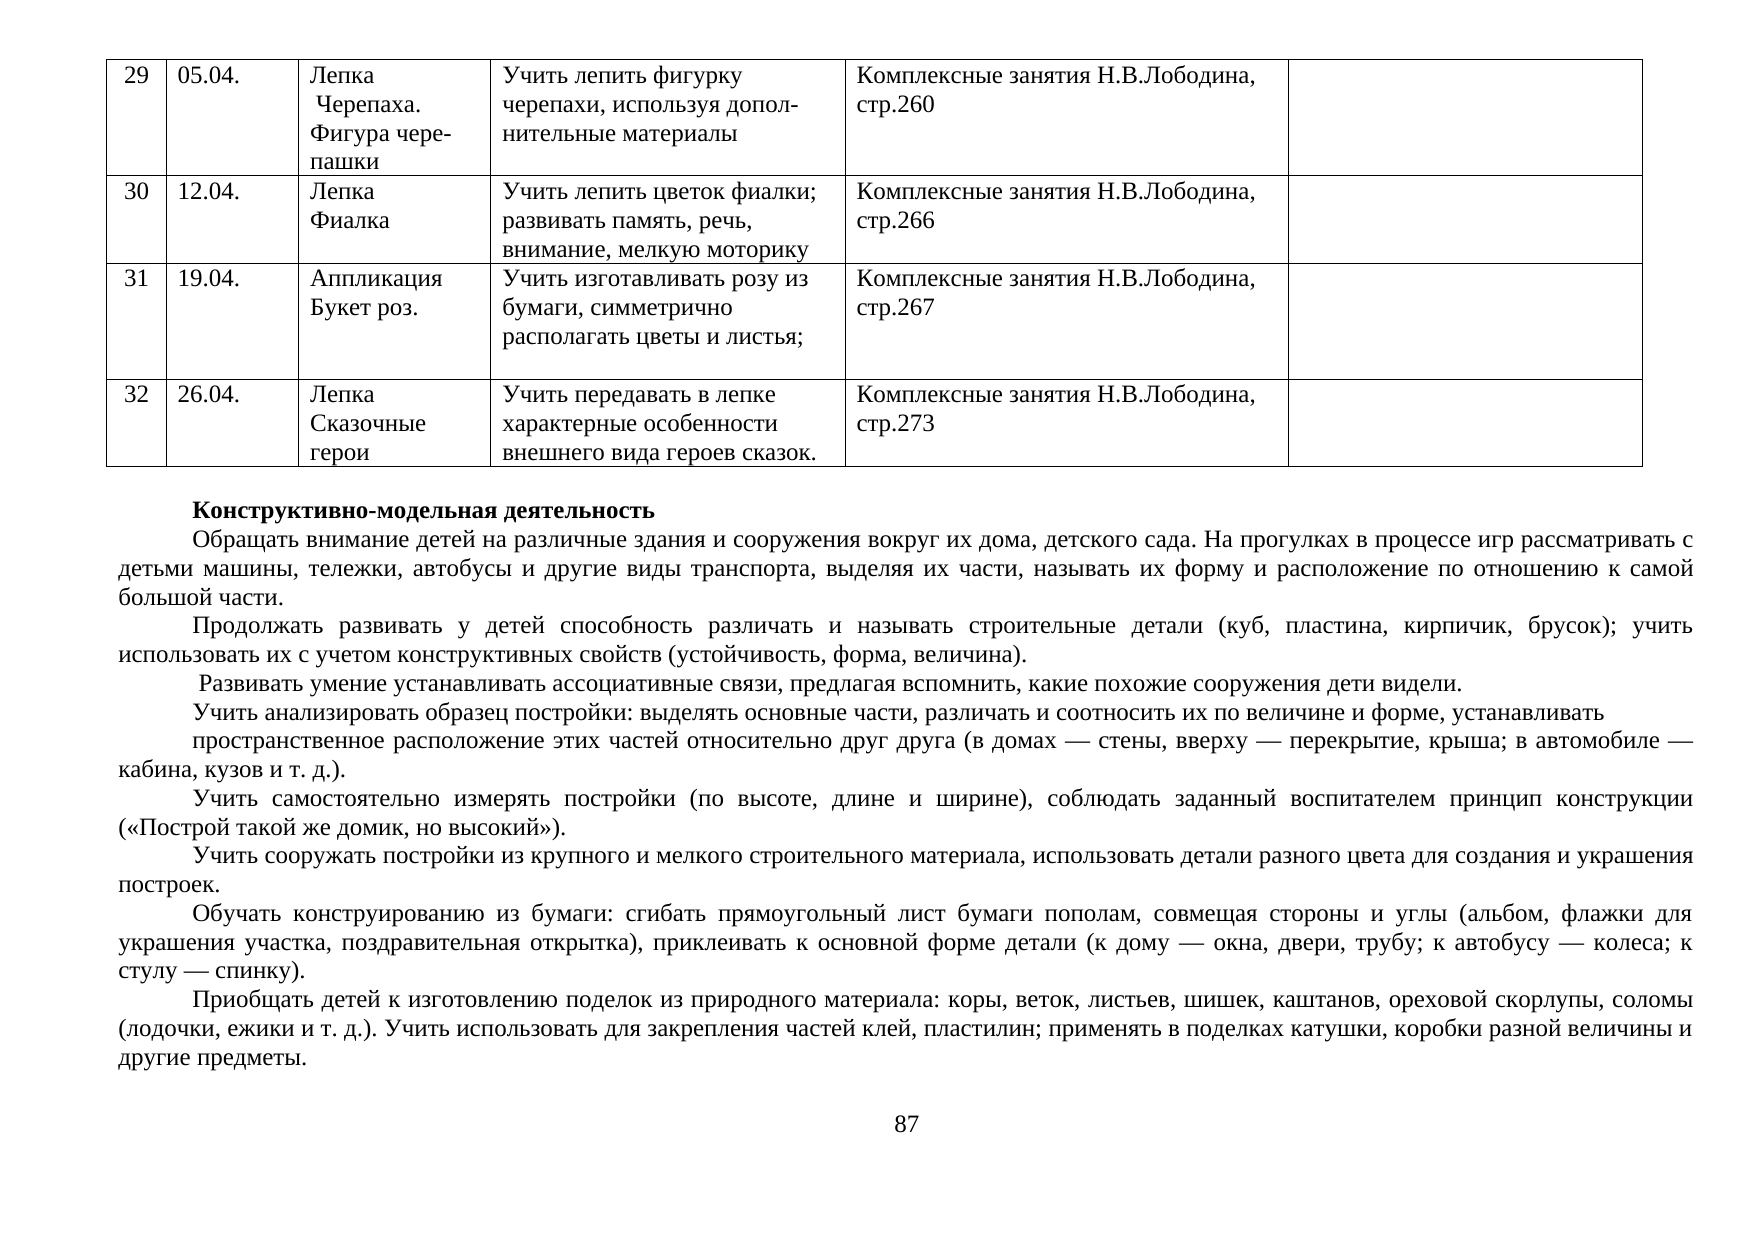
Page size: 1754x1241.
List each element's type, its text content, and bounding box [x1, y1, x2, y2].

table_cell 26.04. [167, 380, 298, 466]
table_cell 32 [107, 380, 166, 466]
text Конструктивно-модельная деятельность [118, 496, 1695, 524]
text Учить самостоятельно измерять постройки (по высоте, длине и ширине), соблюдать заданный воспитателем принцип конструкции («Построй такой же домик, но высокий»). [118, 783, 1695, 841]
text пространственное расположение этих частей относительно друг друга (в домах — стены, вверху — перекрытие, крыша; в автомобиле — кабина, кузов и т. д.). [118, 726, 1695, 783]
text Приобщать детей к изготовлению поделок из природного материала: коры, веток, листьев, шишек, каштанов, ореховой скорлупы, соломы (лодочки, ежики и т. д.). Учить использовать для закрепления частей клей, пластилин; применять в поделках катушки, коробки разной величины и другие предметы. [118, 984, 1695, 1071]
table_cell Учить изготавливать розу из бумаги, симметрично располагать цветы и листья; [491, 264, 845, 378]
table_cell 12.04. [167, 176, 298, 262]
table_cell 30 [107, 176, 166, 262]
text Обращать внимание детей на различные здания и сооружения вокруг их дома, детского сада. На прогулках в процессе игр рассматривать с детьми машины, тележки, автобусы и другие виды транспорта, выделяя их части, называть их форму и расположение по отношению к самой большой части. [118, 524, 1695, 611]
table_cell Комплексные занятия Н.В.Лободина, стр.266 [846, 176, 1288, 262]
table_cell Учить передавать в лепке характерные особенности внешнего вида героев сказок. [491, 380, 845, 466]
table_cell 05.04. [167, 60, 298, 175]
text Учить сооружать постройки из крупного и мелкого строительного материала, использовать детали разного цвета для создания и украшения построек. [118, 841, 1695, 898]
table_cell [1289, 264, 1642, 378]
text Обучать конструированию из бумаги: сгибать прямоугольный лист бумаги пополам, совмещая стороны и углы (альбом, флажки для украшения участка, поздравительная открытка), приклеивать к основной форме детали (к дому — окна, двери, трубу; к автобусу — колеса; к стулу — спинку). [118, 898, 1695, 984]
table_cell 19.04. [167, 264, 298, 378]
table_cell Комплексные занятия Н.В.Лободина, стр.267 [846, 264, 1288, 378]
text Развивать умение устанавливать ассоциативные связи, предлагая вспомнить, какие похожие сооружения дети видели. [118, 668, 1695, 697]
table_cell 31 [107, 264, 166, 378]
table_cell [1289, 176, 1642, 262]
table_cell Комплексные занятия Н.В.Лободина, стр.260 [846, 60, 1288, 175]
text Продолжать развивать у детей способность различать и называть строительные детали (куб, пластина, кирпичик, брусок); учить использовать их с учетом конструктивных свойств (устойчивость, форма, величина). [118, 611, 1695, 668]
table_cell Комплексные занятия Н.В.Лободина, стр.273 [846, 380, 1288, 466]
table_cell Лепка Фиалка [299, 176, 490, 262]
text Учить анализировать образец постройки: выделять основные части, различать и соотносить их по величине и форме, устанавливать [118, 697, 1695, 726]
table_cell [1289, 380, 1642, 466]
table_cell [1289, 60, 1642, 175]
table_cell Лепка Сказочные герои [299, 380, 490, 466]
table_cell Аппликация Букет роз. [299, 264, 490, 378]
table_cell Учить лепить фигурку черепахи, используя дополнительные материалы [491, 60, 845, 175]
table_cell Лепка Черепаха. Фигура черепашки [299, 60, 490, 175]
table_cell Учить лепить цветок фиалки; развивать память, речь, внимание, мелкую моторику [491, 176, 845, 262]
table_cell 29 [107, 60, 166, 175]
